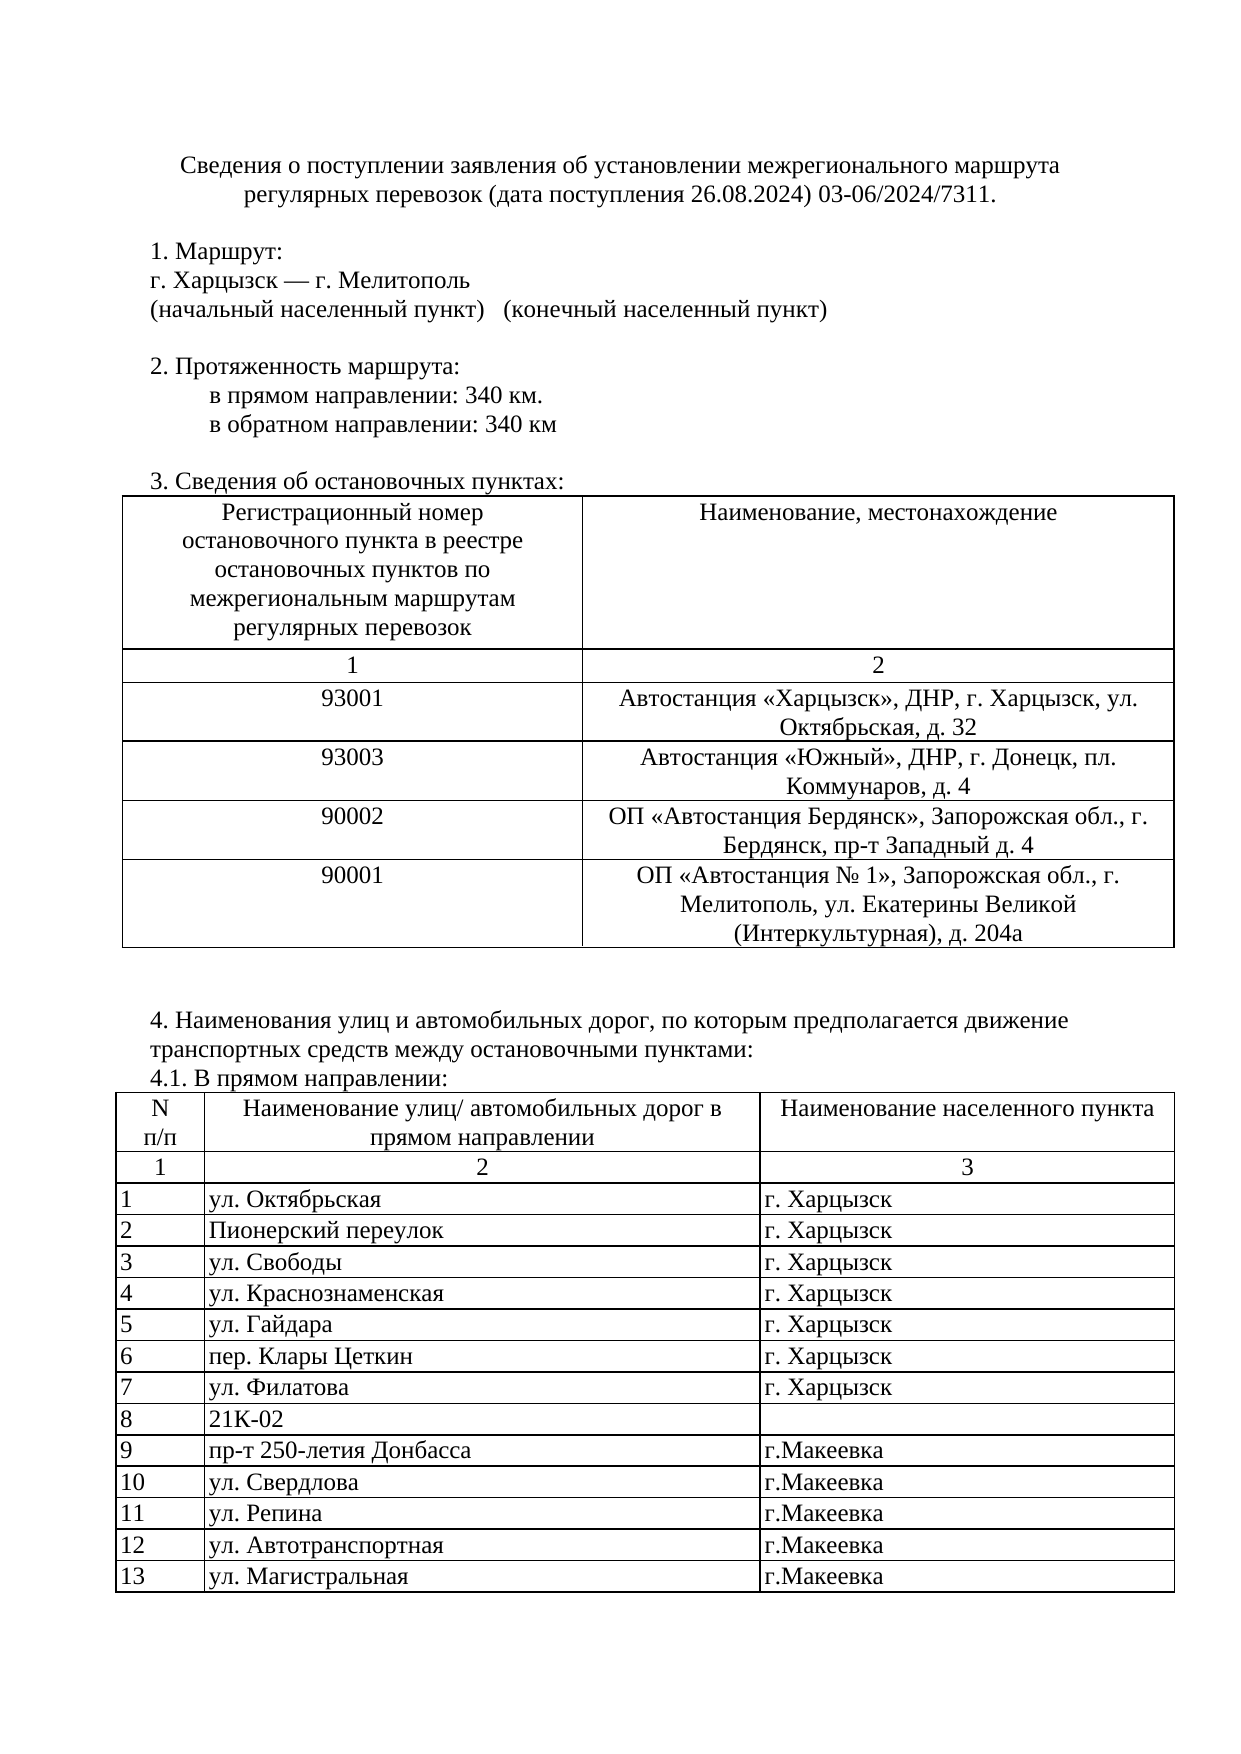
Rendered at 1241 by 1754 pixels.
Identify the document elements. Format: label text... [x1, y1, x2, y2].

table_cell ОП «Автостанция № 1», Запорожская обл., г. Мелитополь, ул. Екатерины Великой (Интеркультурная), д. 204а [583, 860, 1173, 946]
table_cell ул. Свободы [205, 1247, 759, 1277]
table_cell 7 [117, 1373, 204, 1402]
table_cell ул. Свердлова [205, 1467, 759, 1497]
table_cell пр-т 250-летия Донбасса [205, 1436, 759, 1465]
table_cell 8 [117, 1404, 204, 1434]
table_cell г. Харцызск [761, 1373, 1174, 1402]
table_header Наименование, местонахождение [583, 497, 1173, 648]
table_header Регистрационный номер остановочного пункта в реестре остановочных пунктов по межрегиональным маршрутам регулярных перевозок [123, 497, 582, 648]
table_cell 90001 [123, 860, 582, 946]
text 4. Наименования улиц и автомобильных дорог, по которым предполагается движение транспортных средств между остановочными пунктами: [150, 1005, 1090, 1063]
table_cell 5 [117, 1310, 204, 1339]
table_cell 13 [117, 1561, 204, 1591]
table_cell г. Харцызск [761, 1278, 1174, 1308]
text 1. Маршрут: [150, 236, 1090, 265]
table_cell ул. Октябрьская [205, 1184, 759, 1214]
table_cell ул. Краснознаменская [205, 1278, 759, 1308]
table_cell 4 [117, 1278, 204, 1308]
text 3. Сведения об остановочных пунктах: [150, 466, 1090, 495]
table_cell [761, 1404, 1174, 1434]
table_cell 21К-02 [205, 1404, 759, 1434]
table_header Наименование улиц/ автомобильных дорог в прямом направлении [205, 1093, 759, 1151]
table_cell ул. Репина [205, 1498, 759, 1528]
table_cell 3 [761, 1152, 1174, 1182]
table_cell г. Харцызск [761, 1215, 1174, 1245]
table_cell 2 [583, 650, 1173, 681]
table_cell 6 [117, 1341, 204, 1371]
text 4.1. В прямом направлении: [150, 1063, 1090, 1092]
table_cell 93001 [123, 683, 582, 740]
table_cell г.Макеевка [761, 1436, 1174, 1465]
table_cell г.Макеевка [761, 1498, 1174, 1528]
table_cell ул. Магистральная [205, 1561, 759, 1591]
table_cell 3 [117, 1247, 204, 1277]
table_cell ОП «Автостанция Бердянск», Запорожская обл., г. Бердянск, пр-т Западный д. 4 [583, 801, 1173, 858]
table_cell 10 [117, 1467, 204, 1497]
text 2. Протяженность маршрута: [150, 351, 1090, 380]
text Сведения о поступлении заявления об установлении межрегионального маршрута регулярных перевозок (дата поступления 26.08.2024) 03-06/2024/7311. [150, 150, 1090, 207]
text в прямом направлении: 340 км. [150, 380, 1090, 409]
table_cell 1 [123, 650, 582, 681]
table_cell 1 [117, 1152, 204, 1182]
table_cell 12 [117, 1530, 204, 1560]
text в обратном направлении: 340 км [150, 409, 1090, 437]
table_cell г.Макеевка [761, 1530, 1174, 1560]
table_cell г. Харцызск [761, 1247, 1174, 1277]
table_cell 11 [117, 1498, 204, 1528]
table_cell Пионерский переулок [205, 1215, 759, 1245]
table_cell 93003 [123, 742, 582, 799]
table_cell г.Макеевка [761, 1561, 1174, 1591]
text г. Харцызск — г. Мелитополь [150, 265, 1090, 294]
table_cell г.Макеевка [761, 1467, 1174, 1497]
table_header Наименование населенного пункта [761, 1093, 1174, 1151]
table_cell 2 [205, 1152, 759, 1182]
table_cell Автостанция «Харцызск», ДНР, г. Харцызск, ул. Октябрьская, д. 32 [583, 683, 1173, 740]
text (начальный населенный пункт) (конечный населенный пункт) [150, 294, 1090, 322]
table_cell ул. Гайдара [205, 1310, 759, 1339]
table_cell Автостанция «Южный», ДНР, г. Донецк, пл. Коммунаров, д. 4 [583, 742, 1173, 799]
table_cell ул. Филатова [205, 1373, 759, 1402]
table_cell 1 [117, 1184, 204, 1214]
table_cell г. Харцызск [761, 1184, 1174, 1214]
table_header N п/п [117, 1093, 204, 1151]
table_cell 2 [117, 1215, 204, 1245]
table_cell г. Харцызск [761, 1310, 1174, 1339]
table_cell 9 [117, 1436, 204, 1465]
table_cell 90002 [123, 801, 582, 858]
table_cell пер. Клары Цеткин [205, 1341, 759, 1371]
table_cell ул. Автотранспортная [205, 1530, 759, 1560]
table_cell г. Харцызск [761, 1341, 1174, 1371]
